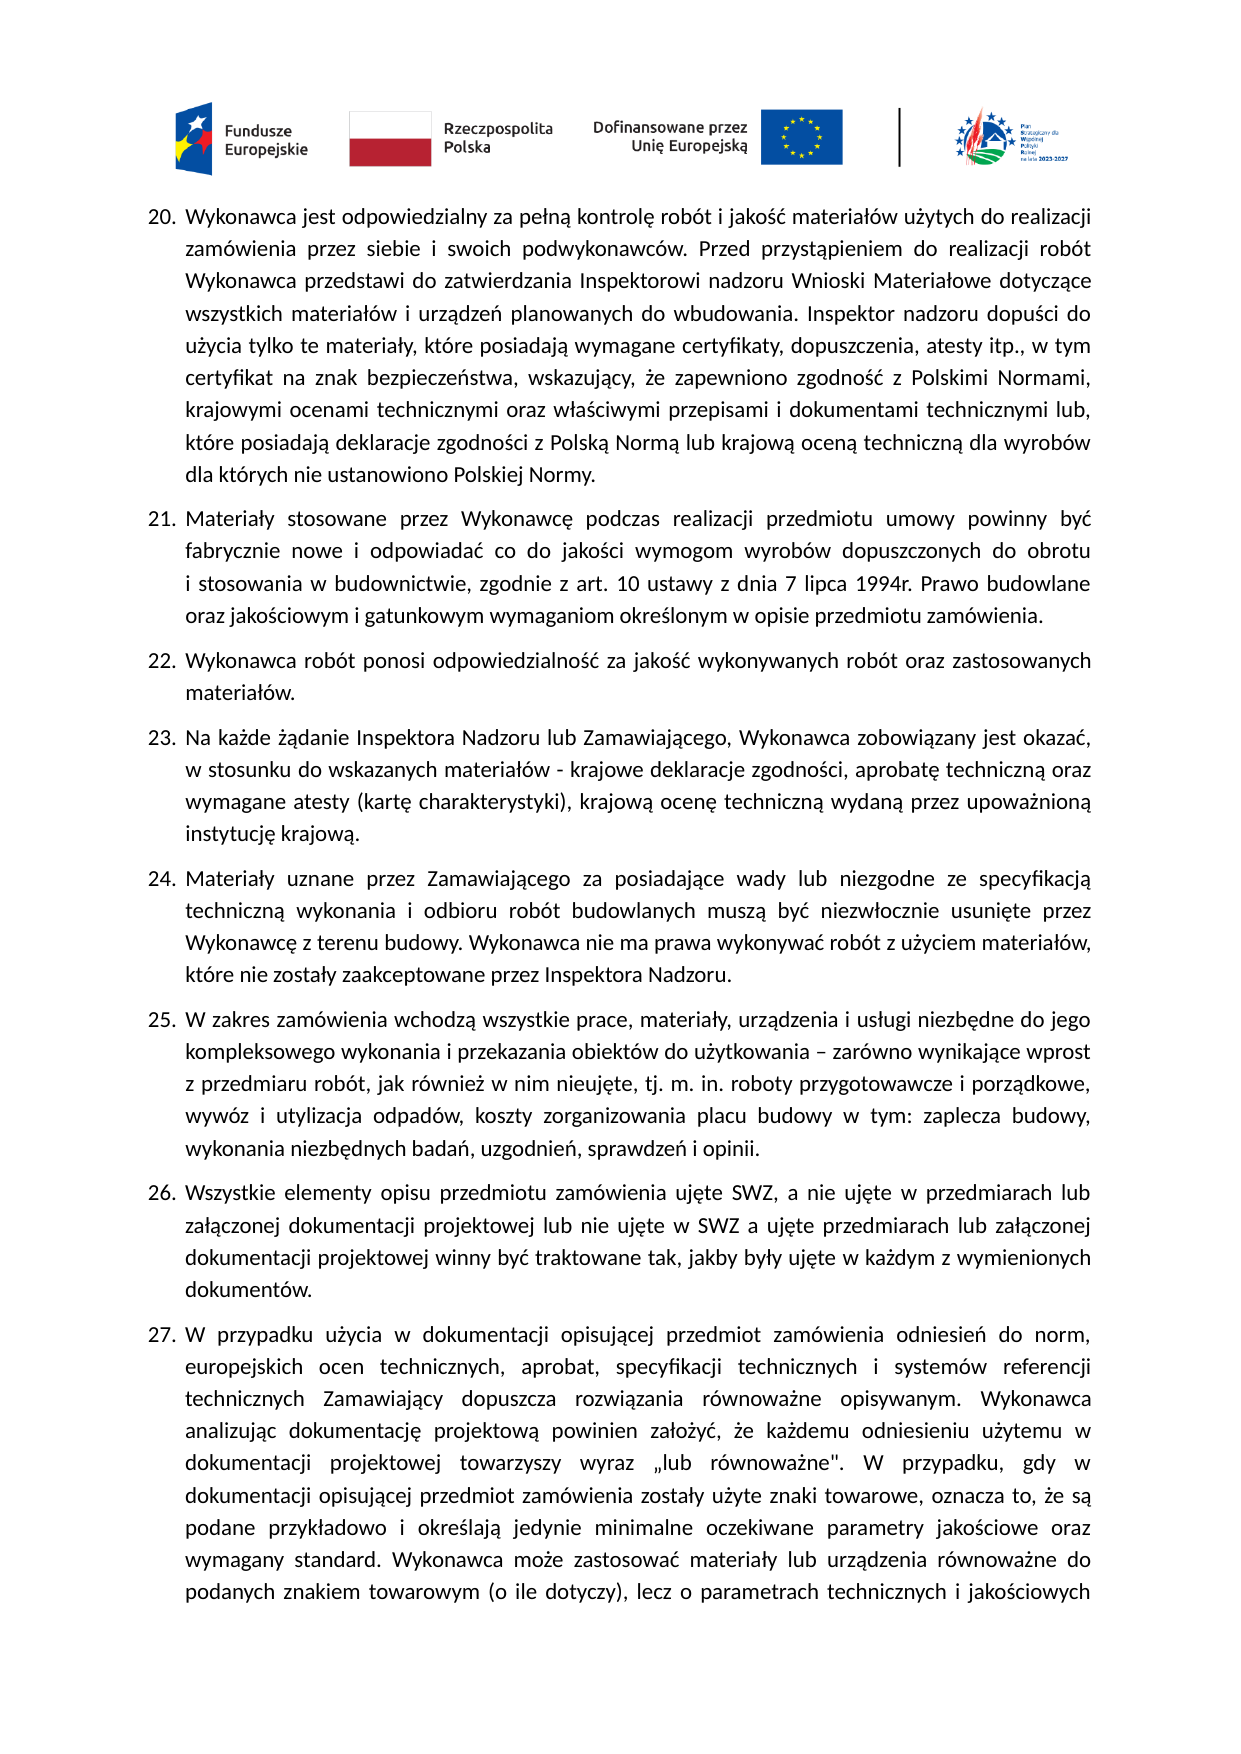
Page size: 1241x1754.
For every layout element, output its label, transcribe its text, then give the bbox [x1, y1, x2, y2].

list Wykonawca robót ponosi odpowiedzialność za jakość wykonywanych robót oraz zastosowanych materiałów. [148, 646, 1093, 706]
list Wszystkie elementy opisu przedmiotu zamówienia ujęte SWZ, a nie ujęte w przedmiarach lub załączonej dokumentacji projektowej lub nie ujęte w SWZ a ujęte przedmiarach lub załączonej dokumentacji projektowej winny być traktowane tak, jakby były ujęte w każdym z wymienionych dokumentów. [148, 1178, 1093, 1303]
list W zakres zamówienia wchodzą wszystkie prace, materiały, urządzenia i usługi niezbędne do jego kompleksowego wykonania i przekazania obiektów do użytkowania – zarówno wynikające wprost z przedmiaru robót, jak również w nim nieujęte, tj. m. in. roboty przygotowawcze i porządkowe, wywóz i utylizacja odpadów, koszty zorganizowania placu budowy w tym: zaplecza budowy, wykonania niezbędnych badań, uzgodnień, sprawdzeń i opinii. [148, 1005, 1093, 1162]
list Na każde żądanie Inspektora Nadzoru lub Zamawiającego, Wykonawca zobowiązany jest okazać, w stosunku do wskazanych materiałów - krajowe deklaracje zgodności, aprobatę techniczną oraz wymagane atesty (kartę charakterystyki), krajową ocenę techniczną wydaną przez upoważnioną instytucję krajową. [148, 723, 1093, 847]
list Wykonawca jest odpowiedzialny za pełną kontrolę robót i jakość materiałów użytych do realizacji zamówienia przez siebie i swoich podwykonawców. Przed przystąpieniem do realizacji robót Wykonawca przedstawi do zatwierdzania Inspektorowi nadzoru Wnioski Materiałowe dotyczące wszystkich materiałów i urządzeń planowanych do wbudowania. Inspektor nadzoru dopuści do użycia tylko te materiały, które posiadają wymagane certyfikaty, dopuszczenia, atesty itp., w tym certyfikat na znak bezpieczeństwa, wskazujący, że zapewniono zgodność z Polskimi Normami, krajowymi ocenami technicznymi oraz właściwymi przepisami i dokumentami technicznymi lub, które posiadają deklaracje zgodności z Polską Normą lub krajową oceną techniczną dla wyrobów dla których nie ustanowiono Polskiej Normy. [148, 203, 1093, 488]
list Materiały uznane przez Zamawiającego za posiadające wady lub niezgodne ze specyfikacją techniczną wykonania i odbioru robót budowlanych muszą być niezwłocznie usunięte przez Wykonawcę z terenu budowy. Wykonawca nie ma prawa wykonywać robót z użyciem materiałów, które nie zostały zaakceptowane przez Inspektora Nadzoru. [148, 864, 1093, 988]
list Materiały stosowane przez Wykonawcę podczas realizacji przedmiotu umowy powinny być fabrycznie nowe i odpowiadać co do jakości wymogom wyrobów dopuszczonych do obrotu i stosowania w budownictwie, zgodnie z art. 10 ustawy z dnia 7 lipca 1994r. Prawo budowlane oraz jakościowym i gatunkowym wymaganiom określonym w opisie przedmiotu zamówienia. [148, 504, 1093, 629]
picture [147, 73, 1093, 203]
